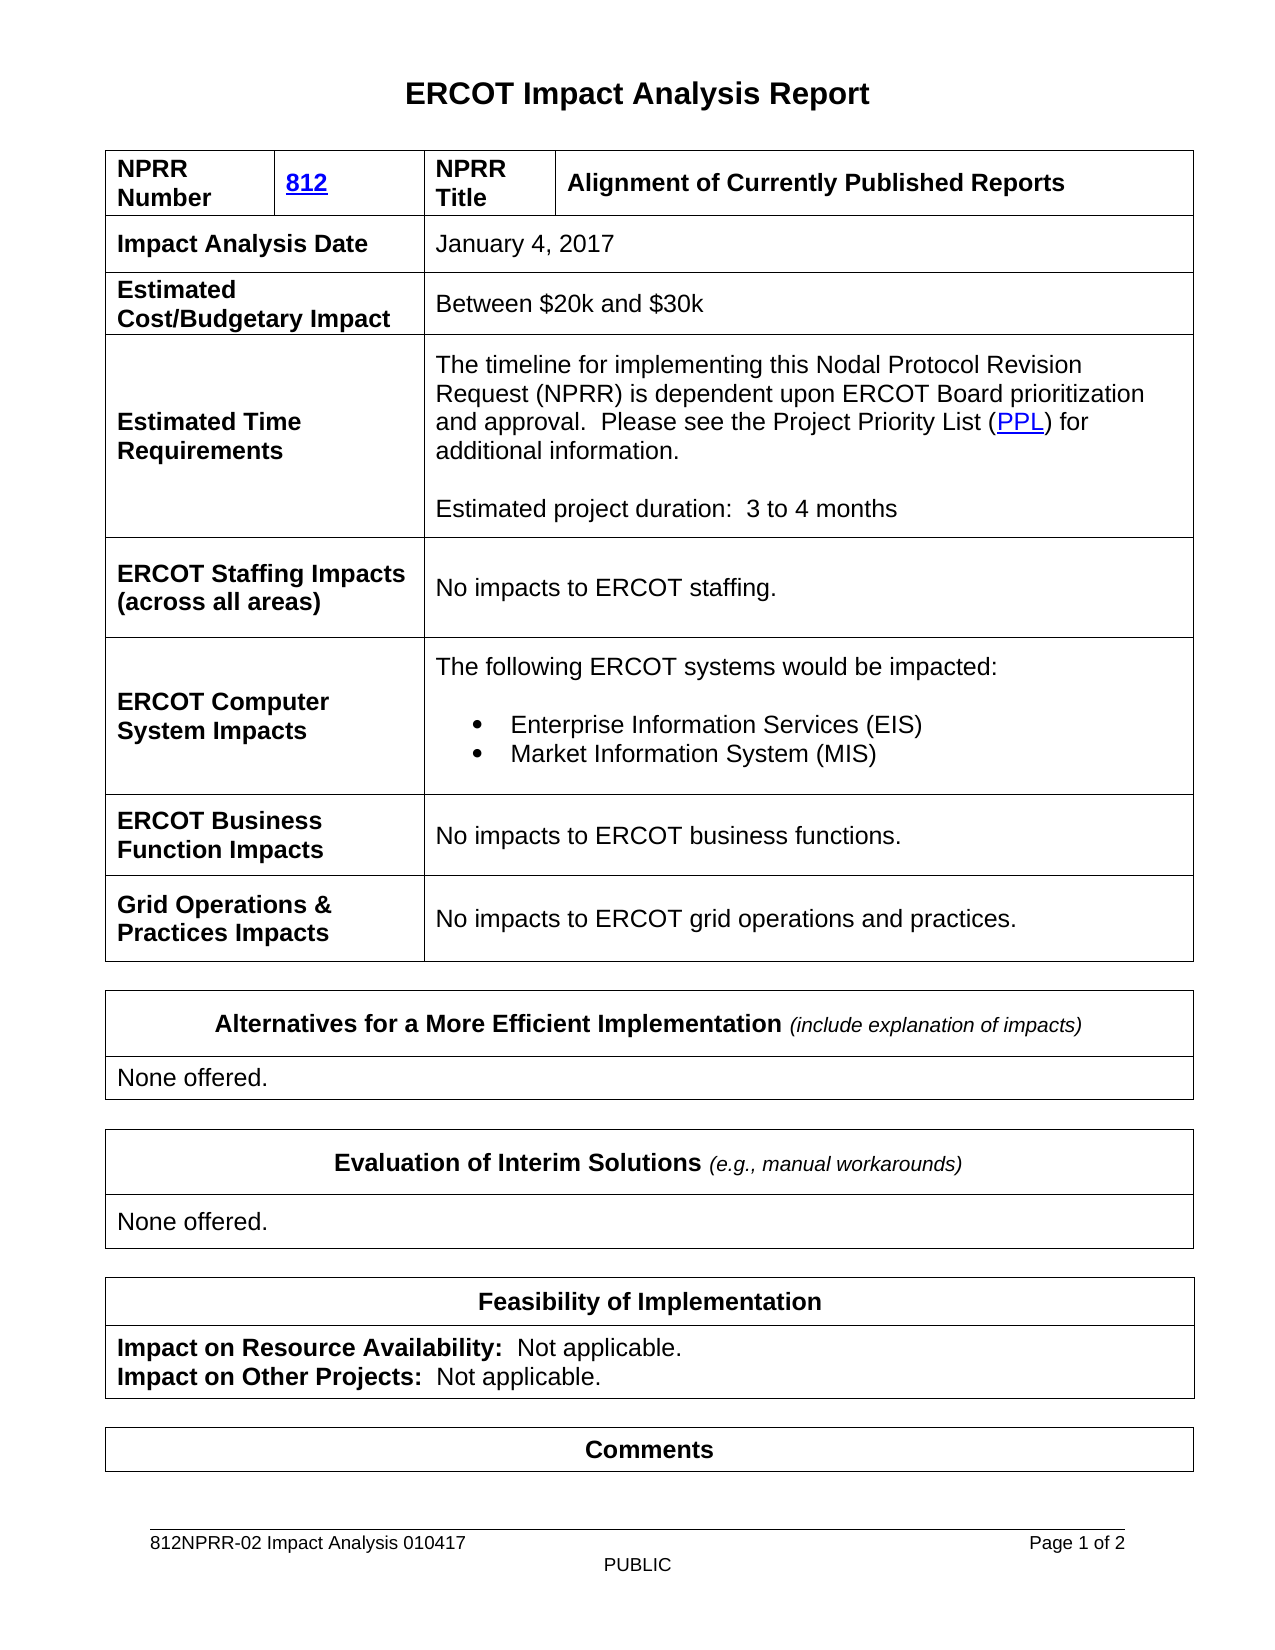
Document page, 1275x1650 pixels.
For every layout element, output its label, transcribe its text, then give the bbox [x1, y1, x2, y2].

table_cell Impact on Resource Availability: Not applicable. Impact on Other Projects: Not applicable. [106, 1326, 1194, 1397]
table_cell January 4, 2017 [425, 216, 1193, 272]
table_header 812 [275, 151, 424, 214]
table_header Comments [106, 1428, 1193, 1471]
table_cell ERCOT Staffing Impacts (across all areas) [106, 538, 424, 637]
table_header Alignment of Currently Published Reports [556, 151, 1193, 214]
table_header Evaluation of Interim Solutions (e.g., manual workarounds) [106, 1130, 1193, 1194]
table_header Feasibility of Implementation [106, 1278, 1194, 1325]
table_header NPRR Title [425, 151, 555, 214]
table_cell The timeline for implementing this Nodal Protocol Revision Request (NPRR) is dependent upon ERCOT Board prioritization and approval. Please see the Project Priority List (PPL) for additional information. Estimated project duration: 3 to 4 months [425, 335, 1193, 537]
table_cell No impacts to ERCOT business functions. [425, 795, 1193, 875]
table_cell ERCOT Computer System Impacts [106, 638, 424, 794]
table_cell No impacts to ERCOT staffing. [425, 538, 1193, 637]
table_cell No impacts to ERCOT grid operations and practices. [425, 876, 1193, 961]
table_cell None offered. [106, 1057, 1193, 1099]
table_header NPRR Number [106, 151, 274, 214]
table_cell ERCOT Business Function Impacts [106, 795, 424, 875]
table_cell Impact Analysis Date [106, 216, 424, 272]
table_header Alternatives for a More Efficient Implementation (include explanation of impacts) [106, 991, 1193, 1056]
table_cell The following ERCOT systems would be impacted: Enterprise Information Services (EIS) Market Information System (MIS) [425, 638, 1193, 794]
table_cell Between $20k and $30k [425, 273, 1193, 334]
table_cell Estimated Cost/Budgetary Impact [106, 273, 424, 334]
table_cell None offered. [106, 1195, 1193, 1247]
table_cell Grid Operations & Practices Impacts [106, 876, 424, 961]
table_cell Estimated Time Requirements [106, 335, 424, 537]
